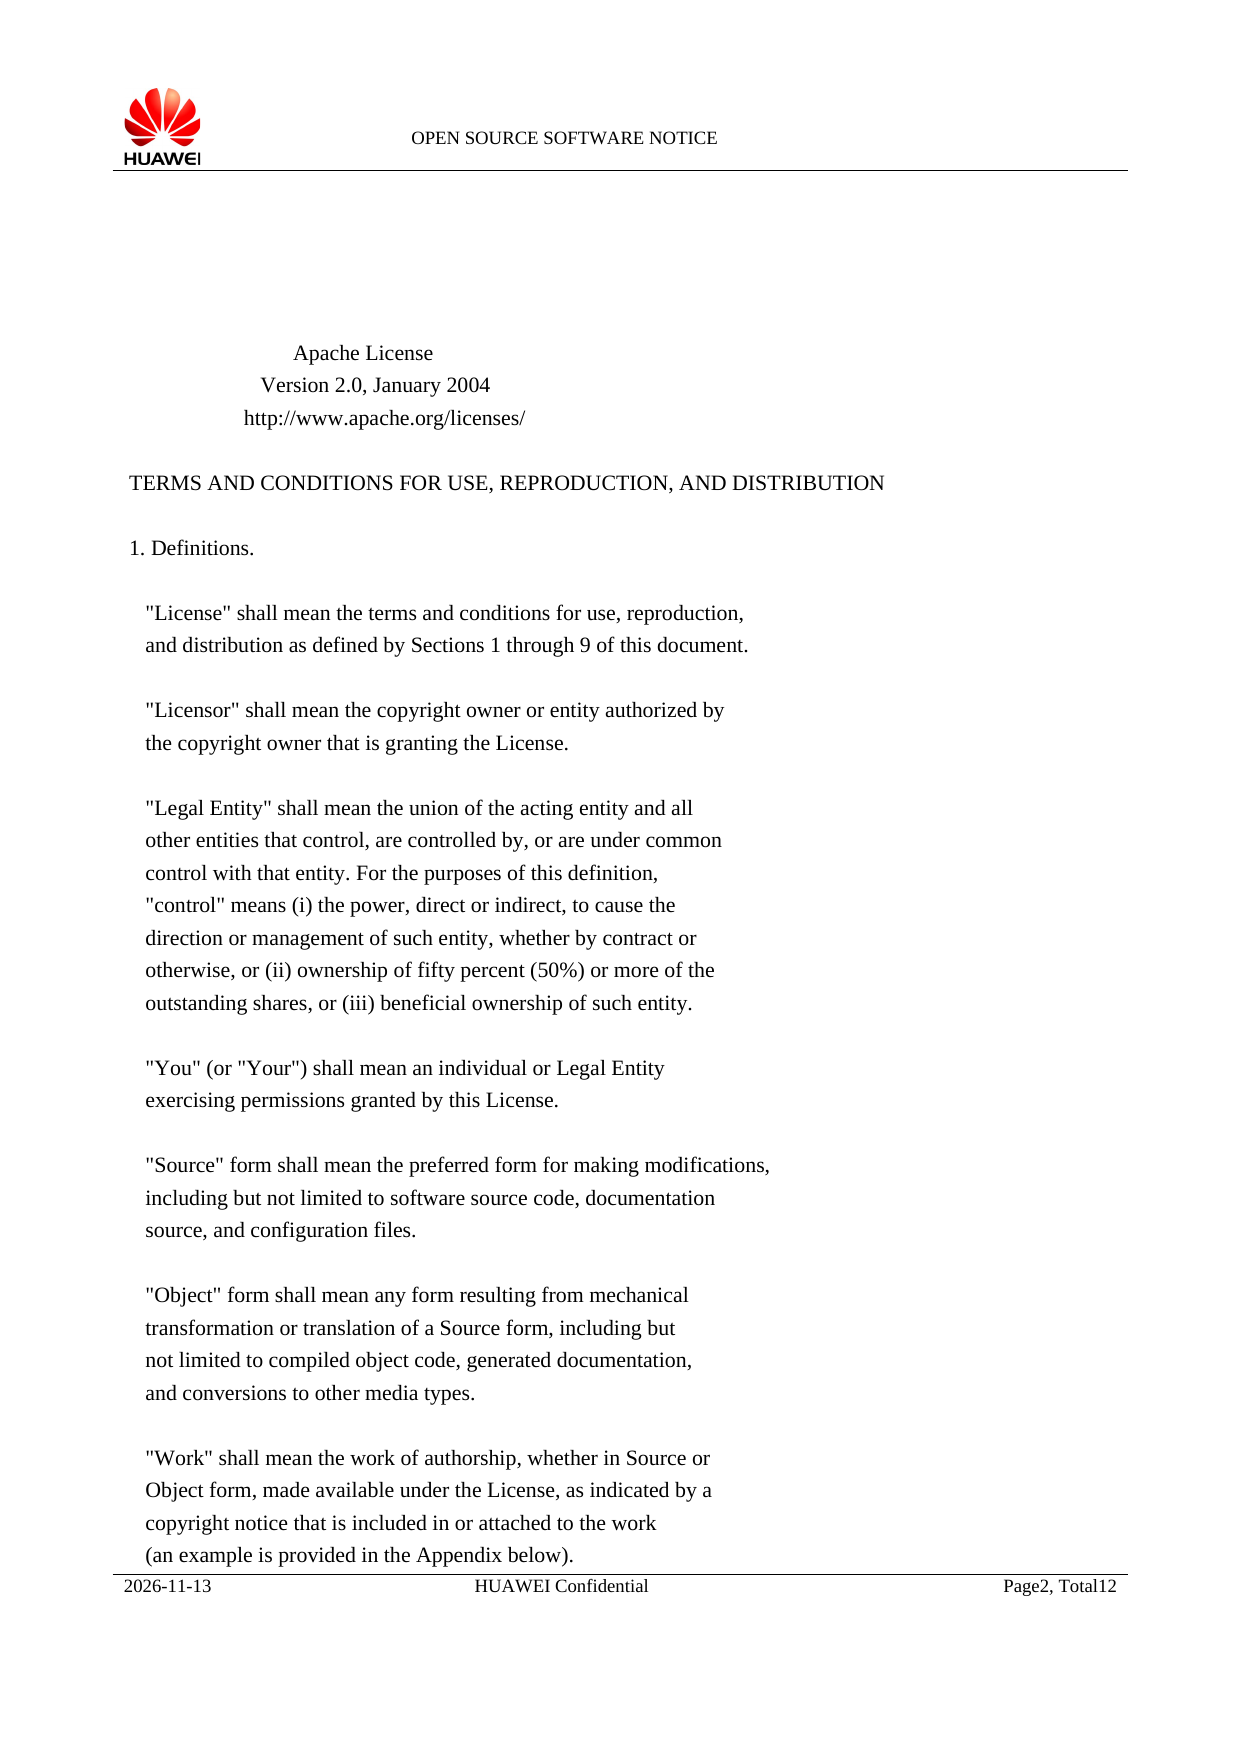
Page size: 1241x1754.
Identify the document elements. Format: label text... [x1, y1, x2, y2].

picture [124, 88, 201, 165]
